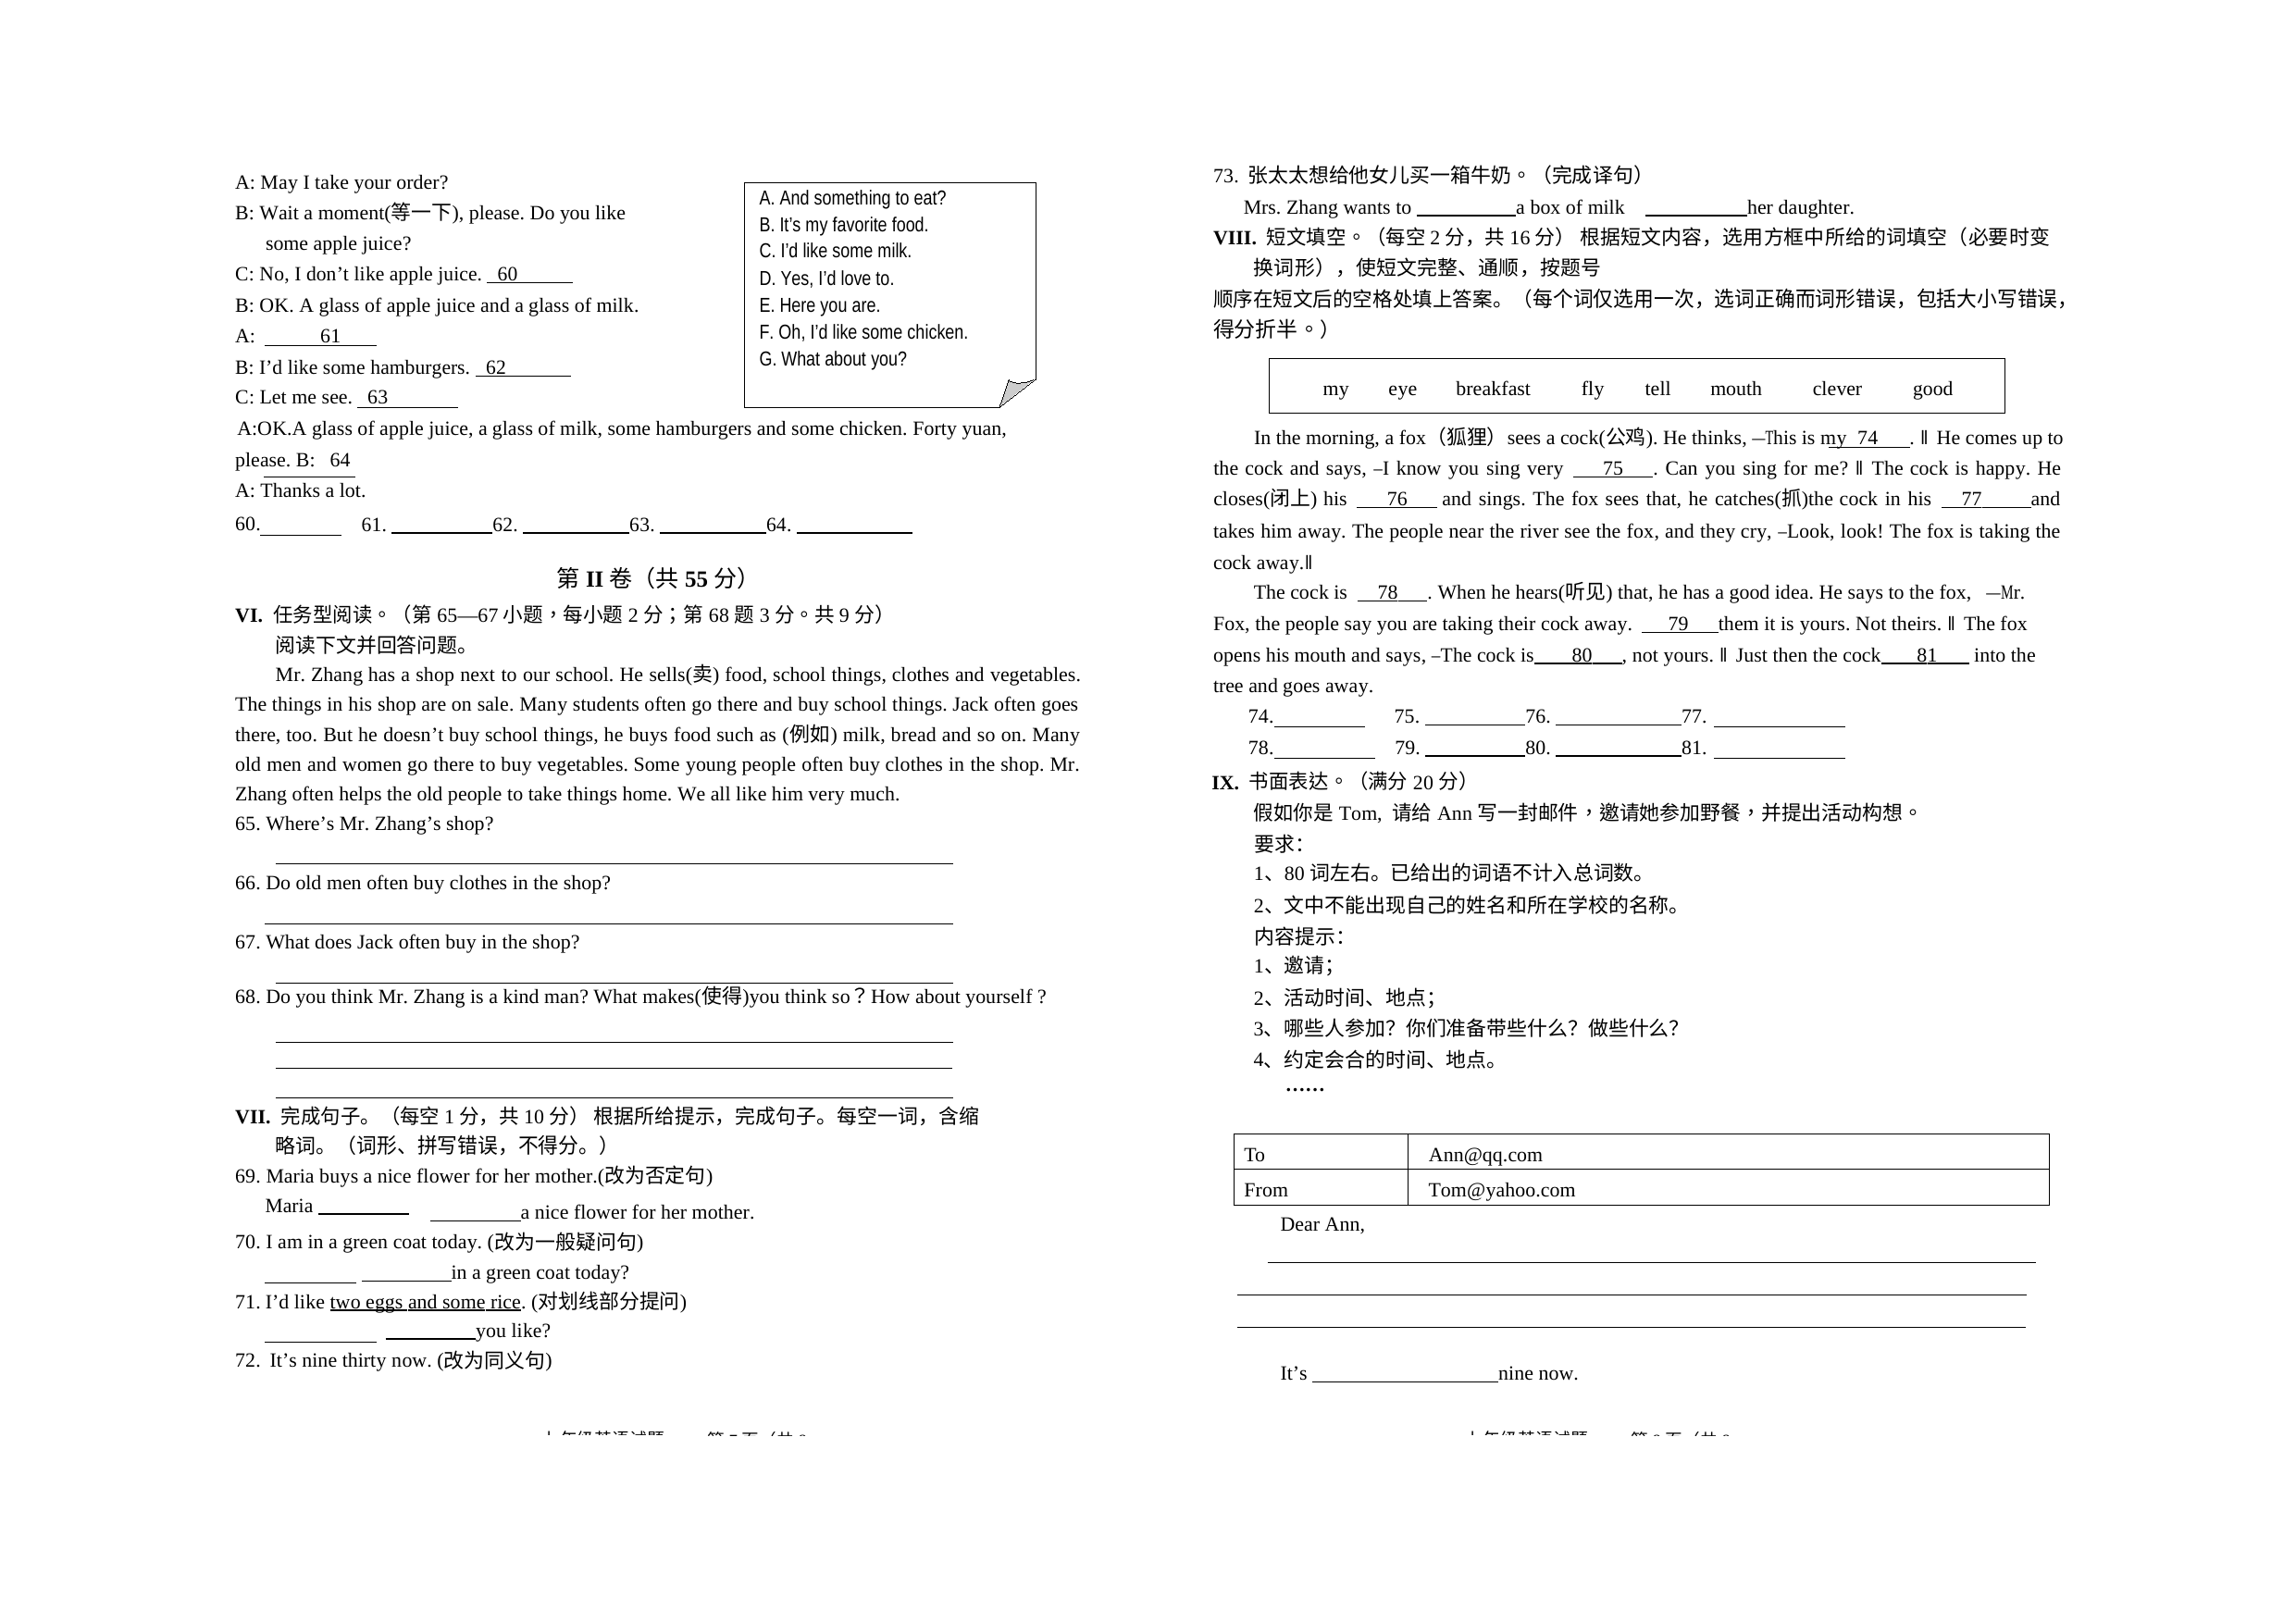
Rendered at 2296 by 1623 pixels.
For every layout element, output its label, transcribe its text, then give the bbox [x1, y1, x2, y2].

text 61. 62. 63. 64. [361, 513, 919, 536]
text takes him away. The people near the river see the fox, and they cry, ―Look, look! The fox is taking the cock away.‖ [1213, 519, 2066, 574]
text B: I’d like some hamburgers. 62 [235, 355, 636, 378]
text Fox, the people say you are taking their cock away. 79 them it is yours. Not theirs. ‖ The fox opens his mouth and says, ―The cock is 80 , not yours. ‖ Just then the cock 81 into the tree and goes away. [1213, 604, 2047, 697]
text A: Thanks a lot. [235, 478, 1063, 502]
text 1、邀请； [1253, 950, 2083, 979]
text 阅读下文并回答问题。 [275, 626, 1083, 655]
text 1、80 词左右。已给出的词语不计入总词数。 [1253, 858, 2083, 886]
text VI. 任务型阅读。（第 65—67 小题，每小题 2 分；第 68 题 3 分。共 9 分） [235, 604, 1083, 626]
text 顺序在短文后的空格处填上答案。（每个词仅选用一次，选词正确而词形错误，包括大小写错误， [1213, 281, 2083, 309]
text E. Here you are. [759, 292, 968, 316]
text C: Let me see. 63 [235, 386, 636, 409]
text Zhang often helps the old people to take things home. We all like him very much. [235, 782, 1041, 805]
text In the morning, a fox（狐狸）sees a cock(公鸡). He thinks, ―This is my 74 . ‖ He comes up to the cock and says, ―I know you sing very 75 . Can you sing for me? ‖ The cock is happy. He [1213, 423, 2066, 480]
text D. Yes, I’d love to. [759, 266, 968, 290]
text B: OK. A glass of apple juice and a glass of milk. A: 61 [235, 293, 639, 347]
text 65. Where’s Mr. Zhang’s shop? [235, 812, 1041, 835]
text 得分折半。） [1213, 309, 2083, 341]
text A: May I take your order? [235, 170, 636, 193]
text VIII. 短文填空。（每空 2 分，共 16 分） 根据短文内容，选用方框中所给的词填空（必要时变换词形），使短文完整、通顺，按题号 [1213, 220, 2066, 281]
text A. And something to eat? [759, 185, 968, 209]
text 72. It’s nine thirty now. (改为同义句) [235, 1342, 2083, 1372]
text 68. Do you think Mr. Zhang is a kind man? What makes(使得)you think so？How about yourself ? [235, 982, 1047, 1010]
text 71. I’d like two eggs and some rice. (对划线部分提问) [235, 1283, 2083, 1313]
text you like? [379, 1319, 557, 1342]
text 60. [235, 512, 267, 535]
text A:OK.A glass of apple juice, a glass of milk, some hamburgers and some chicken. Forty yuan, please. B: 64 [235, 416, 1066, 471]
text closes(闭上) his 76 and sings. The fox sees that, he catches(抓)the cock in his 77 and [1213, 486, 2083, 511]
text C: No, I don’t like apple juice. 60 [235, 262, 636, 286]
text B: Wait a moment(等一下), please. Do you like some apple juice? [235, 195, 627, 256]
text 75. 76. 77. [1394, 704, 2083, 727]
text my eye breakfast fly tell mouth clever good [1317, 377, 1958, 401]
text 2、文中不能出现自己的姓名和所在学校的名称。 内容提示： [1253, 888, 1695, 950]
text VII. 完成句子。（每空 1 分，共 10 分） 根据所给提示，完成句子。每空一词，含缩略词。（词形、拼写错误，不得分。） [235, 1100, 990, 1159]
text in a green coat today? [362, 1260, 2083, 1283]
text Maria [265, 1194, 416, 1217]
text 67. What does Jack often buy in the shop? [235, 930, 1041, 954]
text Mrs. Zhang wants to a box of milk her daughter. [1243, 195, 2083, 218]
text 2、活动时间、地点； [1253, 979, 2083, 1010]
text 74. [1248, 704, 1281, 727]
text …… [1280, 1072, 1330, 1096]
text 假如你是 Tom, 请给 Ann 写一封邮件，邀请她参加野餐，并提出活动构想。 要求： [1253, 796, 1930, 858]
text 69. Maria buys a nice flower for her mother.(改为否定句) [235, 1159, 1041, 1187]
text 第 II 卷（共 55 分） [556, 562, 914, 594]
text a nice flower for her mother. [429, 1201, 2083, 1224]
text 70. I am in a green coat today. (改为一般疑问句) [235, 1224, 2083, 1254]
text The cock is 78 . When he hears(听见) that, he has a good idea. He says to the fox, ―Mr. [1253, 581, 2083, 604]
text Mr. Zhang has a shop next to our school. He sells(卖) food, school things, clothes and vegetables. [275, 655, 1088, 687]
text The things in his shop are on sale. Many students often go there and buy school things. Jack often goes [235, 697, 1087, 716]
text B. It’s my favorite food. C. I’d like some milk. [759, 212, 933, 262]
text 79. 80. 81. [1395, 736, 2083, 759]
text 3、哪些人参加？你们准备带些什么？做些什么？ [1253, 1010, 2083, 1041]
text there, too. But he doesn’t buy school things, he buys food such as (例如) milk, bread and so on. Many old men and women go there to buy vegetables. Some young people often buy clothes in the shop. Mr. [235, 717, 1087, 777]
text 66. Do old men often buy clothes in the shop? [235, 871, 1041, 894]
text 73. 张太太想给他女儿买一箱牛奶。（完成译句） [1213, 161, 2083, 188]
text 4、约定会合的时间、地点。 [1253, 1041, 2083, 1072]
text 78. [1248, 736, 1281, 759]
text F. Oh, I’d like some chicken. G. What about you? [759, 320, 971, 370]
